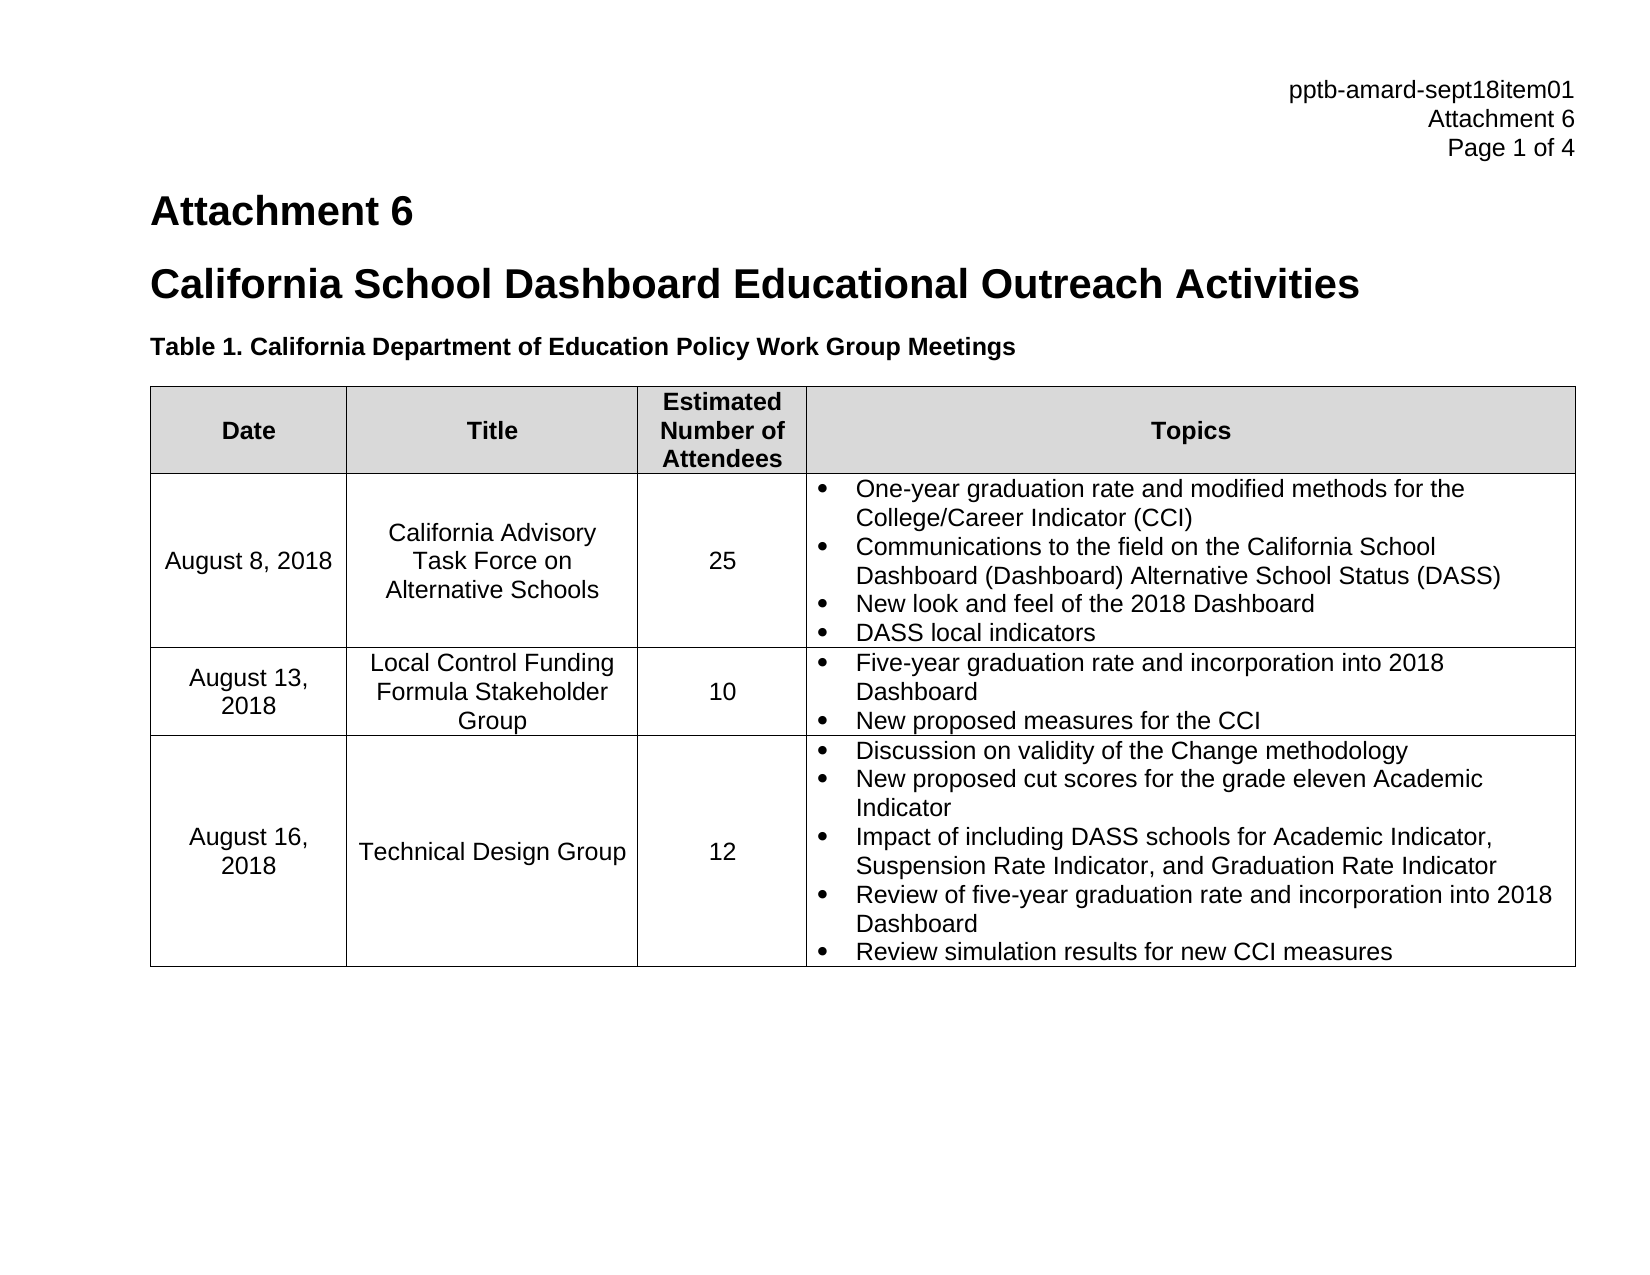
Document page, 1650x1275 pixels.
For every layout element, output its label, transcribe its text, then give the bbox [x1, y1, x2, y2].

table_cell August 16, 2018 [151, 736, 346, 966]
table_header Title [347, 387, 637, 473]
table_cell Discussion on validity of the Change methodology New proposed cut scores for the grade eleven Academic Indicator Impact of including DASS schools for Academic Indicator, Suspension Rate Indicator, and Graduation Rate Indicator Review of five-year graduation rate and incorporation into 2018 Dashboard Review simulation results for new CCI measures [807, 736, 1575, 966]
table_cell 25 [638, 474, 806, 647]
table_cell Five-year graduation rate and incorporation into 2018 Dashboard New proposed measures for the CCI [807, 648, 1575, 734]
table_cell 12 [638, 736, 806, 966]
table_cell California Advisory Task Force on Alternative Schools [347, 474, 637, 647]
text California School Dashboard Educational Outreach Activities [150, 259, 1575, 307]
table_cell Technical Design Group [347, 736, 637, 966]
table_cell Local Control Funding Formula Stakeholder Group [347, 648, 637, 734]
table_cell August 8, 2018 [151, 474, 346, 647]
table_cell 10 [638, 648, 806, 734]
table_cell August 13, 2018 [151, 648, 346, 734]
table_header Topics [807, 387, 1575, 473]
subtitle Attachment 6 [150, 186, 1575, 234]
table_header Date [151, 387, 346, 473]
table_header Estimated Number of Attendees [638, 387, 806, 473]
text Table 1. California Department of Education Policy Work Group Meetings [150, 332, 1575, 361]
table_cell One-year graduation rate and modified methods for the College/Career Indicator (CCI) Communications to the field on the California School Dashboard (Dashboard) Alternative School Status (DASS) New look and feel of the 2018 Dashboard DASS local indicators [807, 474, 1575, 647]
